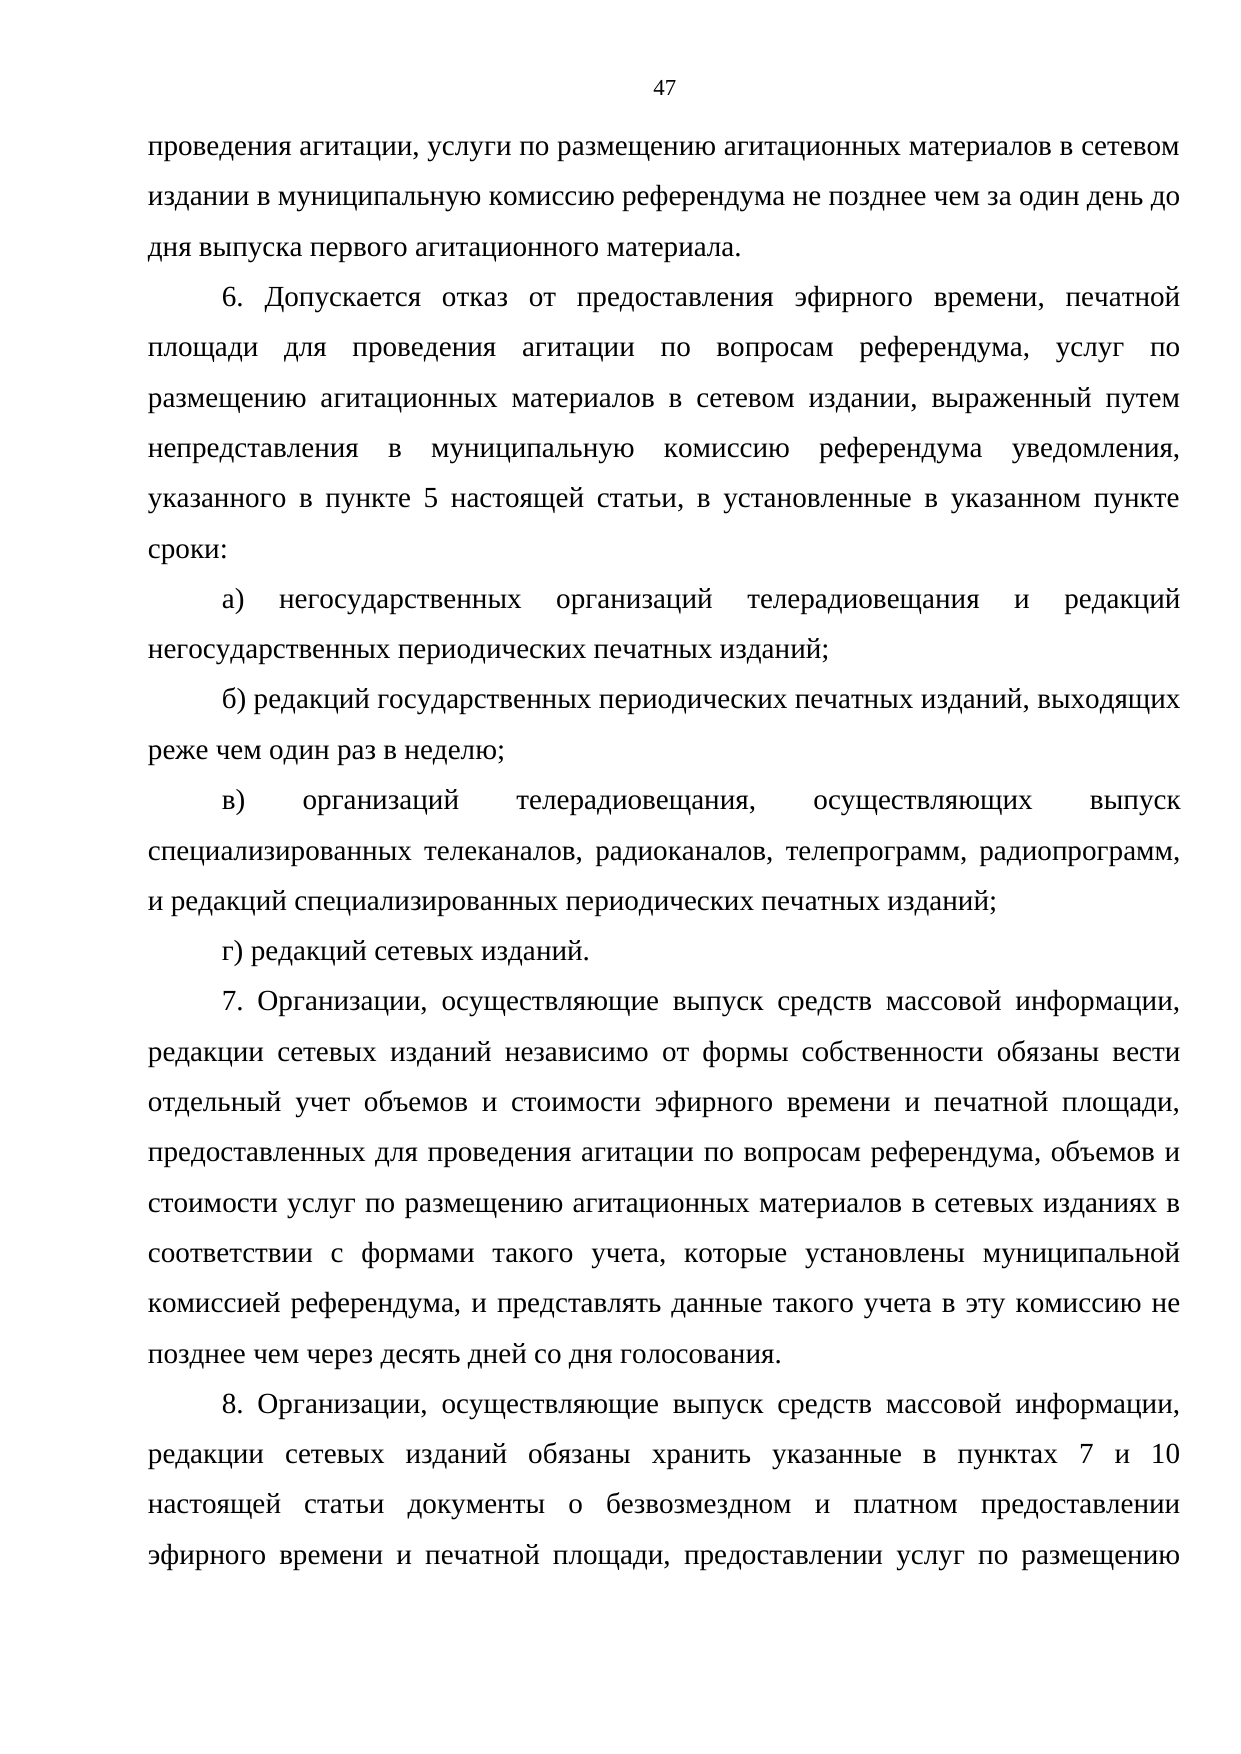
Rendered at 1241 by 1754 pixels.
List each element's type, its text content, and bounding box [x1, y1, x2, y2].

text 7. Организации, осуществляющие выпуск средств массовой информации, редакции сетевых изданий независимо от формы собственности обязаны вести отдельный учет объемов и стоимости эфирного времени и печатной площади, предоставленных для проведения агитации по вопросам референдума, объемов и стоимости услуг по размещению агитационных материалов в сетевых изданиях в соответствии с формами такого учета, которые установлены муниципальной комиссией референдума, и представлять данные такого учета в эту комиссию не позднее чем через десять дней со дня голосования. [148, 983, 1181, 1369]
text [148, 1386, 1181, 1571]
text б) редакций государственных периодических печатных изданий, выходящих реже чем один раз в неделю; [148, 682, 1181, 766]
text 6. Допускается отказ от предоставления эфирного времени, печатной площади для проведения агитации по вопросам референдума, услуг по размещению агитационных материалов в сетевом издании, выраженный путем непредставления в муниципальную комиссию референдума уведомления, указанного в пункте 5 настоящей статьи, в установленные в указанном пункте сроки: [148, 279, 1181, 564]
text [148, 128, 1181, 262]
text г) редакций сетевых изданий. [148, 933, 1181, 967]
text в) организаций телерадиовещания, осуществляющих выпуск специализированных телеканалов, радиоканалов, телепрограмм, радиопрограмм, и редакций специализированных периодических печатных изданий; [148, 782, 1181, 916]
text а) негосударственных организаций телерадиовещания и редакций негосударственных периодических печатных изданий; [148, 581, 1181, 665]
